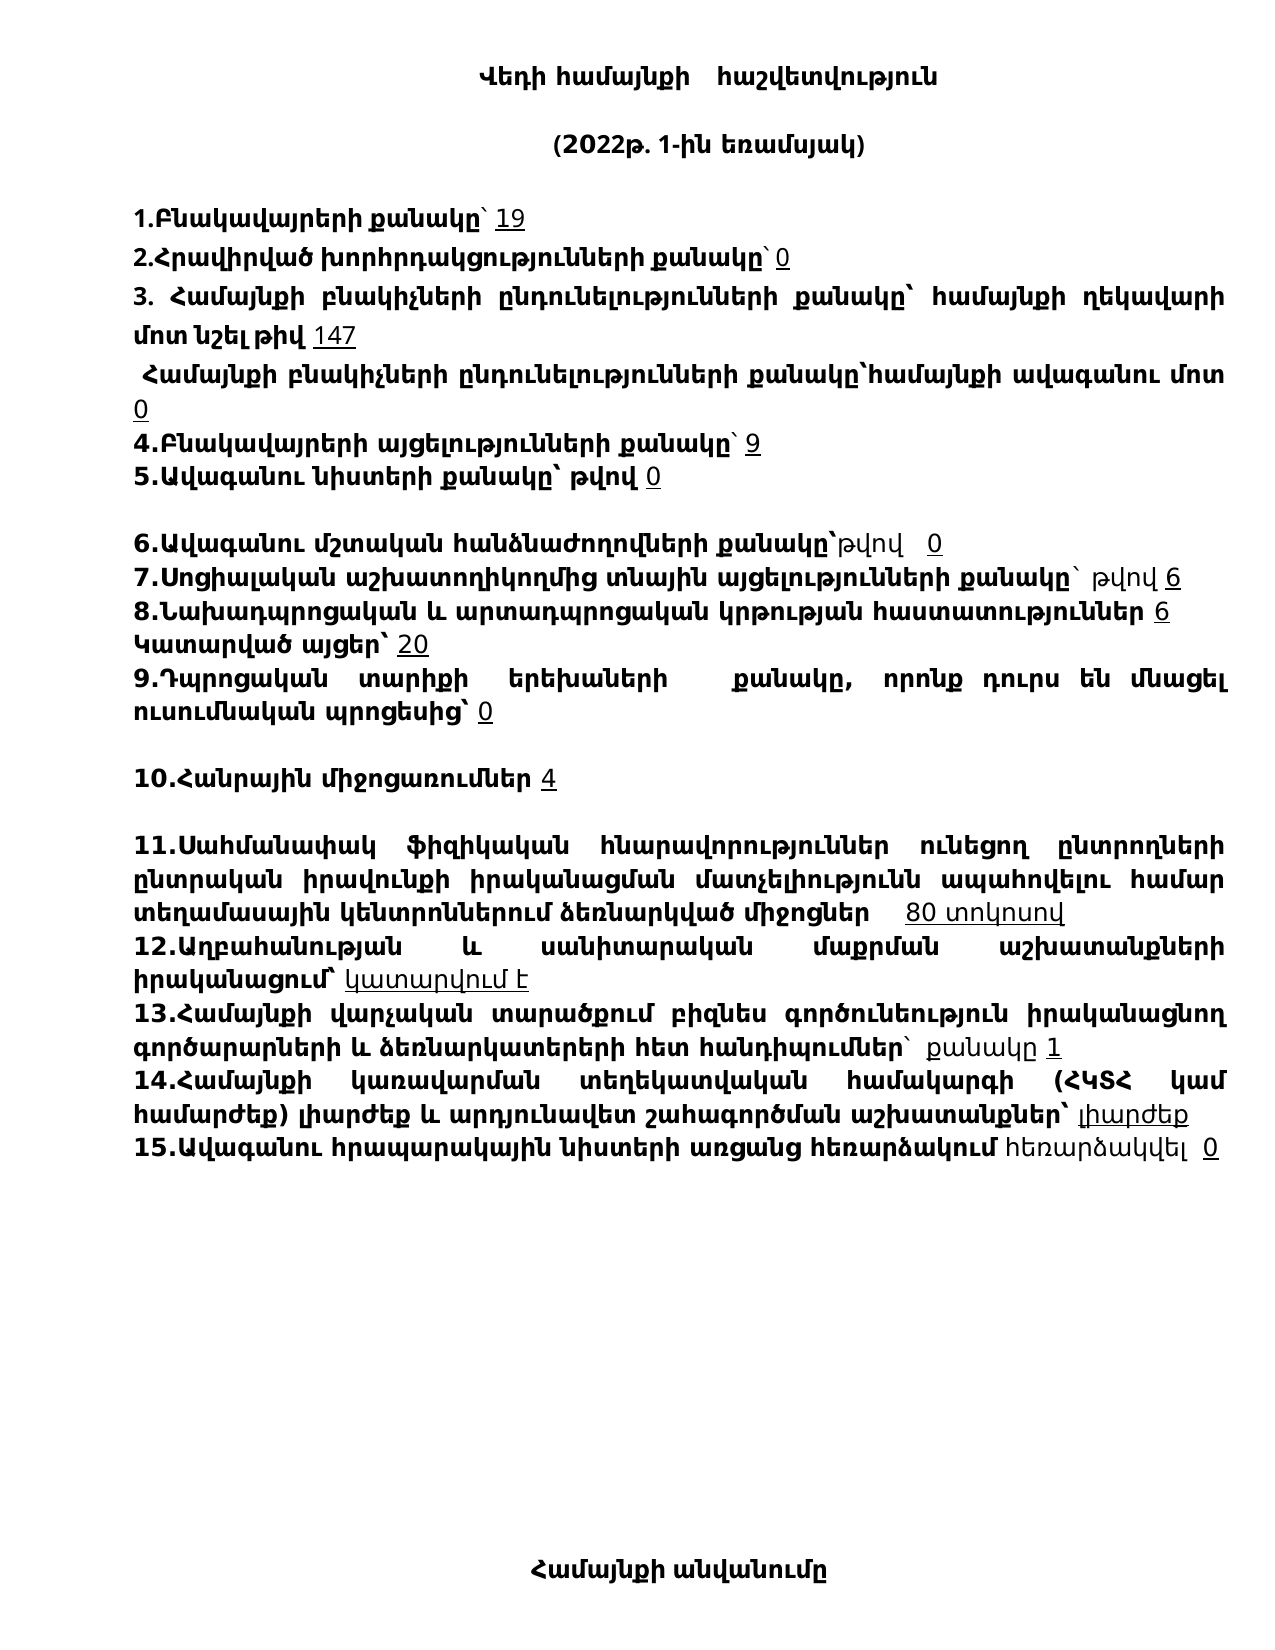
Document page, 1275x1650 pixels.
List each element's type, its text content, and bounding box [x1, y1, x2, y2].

text Վեդի համայնքի հաշվետվություն [162, 59, 1226, 93]
text 9.Դպրոցական տարիքի երեխաների քանակը, որոնք դուրս են մնացել ուսումնական պրոցեսից՝ 0 [133, 664, 1226, 727]
text 5.Ավագանու նիստերի քանակը՝ թվով 0 [133, 463, 1226, 492]
text 10.Հանրային միջոցառումներ 4 [133, 764, 1226, 794]
text 1.Բնակավայրերի քանակը՝ 19 [133, 200, 1226, 234]
text 7.Սոցիալական աշխատողիկողմից տնային այցելությունների քանակը` թվով 6 [133, 563, 1226, 592]
text 15.Ավագանու հրապարակային նիստերի առցանց հեռարձակում հեռարձակվել 0 [133, 1133, 1226, 1163]
text (2022թ. 1-ին եռամսյակ) [162, 127, 1226, 161]
text 14.Համայնքի կառավարման տեղեկատվական համակարգի (ՀԿՏՀ կամ համարժեք) լիարժեք և արդյունավետ շահագործման աշխատանքներ՝ լիարժեք [133, 1066, 1226, 1129]
text Կատարված այցեր՝ 20 [133, 630, 1226, 659]
text 6.Ավագանու մշտական հանձնաժողովների քանակը՝թվով 0 [133, 530, 1226, 559]
text Համայնքի անվանումը [133, 1552, 1226, 1586]
text 3. Համայնքի բնակիչների ընդունելությունների քանակը՝ համայնքի ղեկավարի մոտ նշել թիվ 147 [133, 279, 1226, 352]
text 11.Սահմանափակ ֆիզիկական հնարավորություններ ունեցող ընտրողների ընտրական իրավունքի իրականացման մատչելիությունն ապահովելու համար տեղամասային կենտրոններում ձեռնարկված միջոցներ 80 տոկոսով [133, 832, 1226, 928]
text 2.Հրավիրված խորհրդակցությունների քանակը՝ 0 [133, 239, 1226, 274]
text 13.Համայնքի վարչական տարածքում բիզնես գործունեություն իրականացնող գործարարների և ձեռնարկատերերի հետ հանդիպումներ՝ քանակը 1 [133, 999, 1226, 1062]
text 8.Նախադպրոցական և արտադպրոցական կրթության հաստատություններ 6 [133, 597, 1226, 626]
text Համայնքի բնակիչների ընդունելությունների քանակը՝համայնքի ավագանու մոտ 0 [133, 357, 1226, 425]
text 4.Բնակավայրերի այցելությունների քանակը՝ 9 [133, 429, 1226, 458]
text 12.Աղբահանության և սանիտարական մաքրման աշխատանքների իրականացում՝ կատարվում է [133, 932, 1226, 995]
